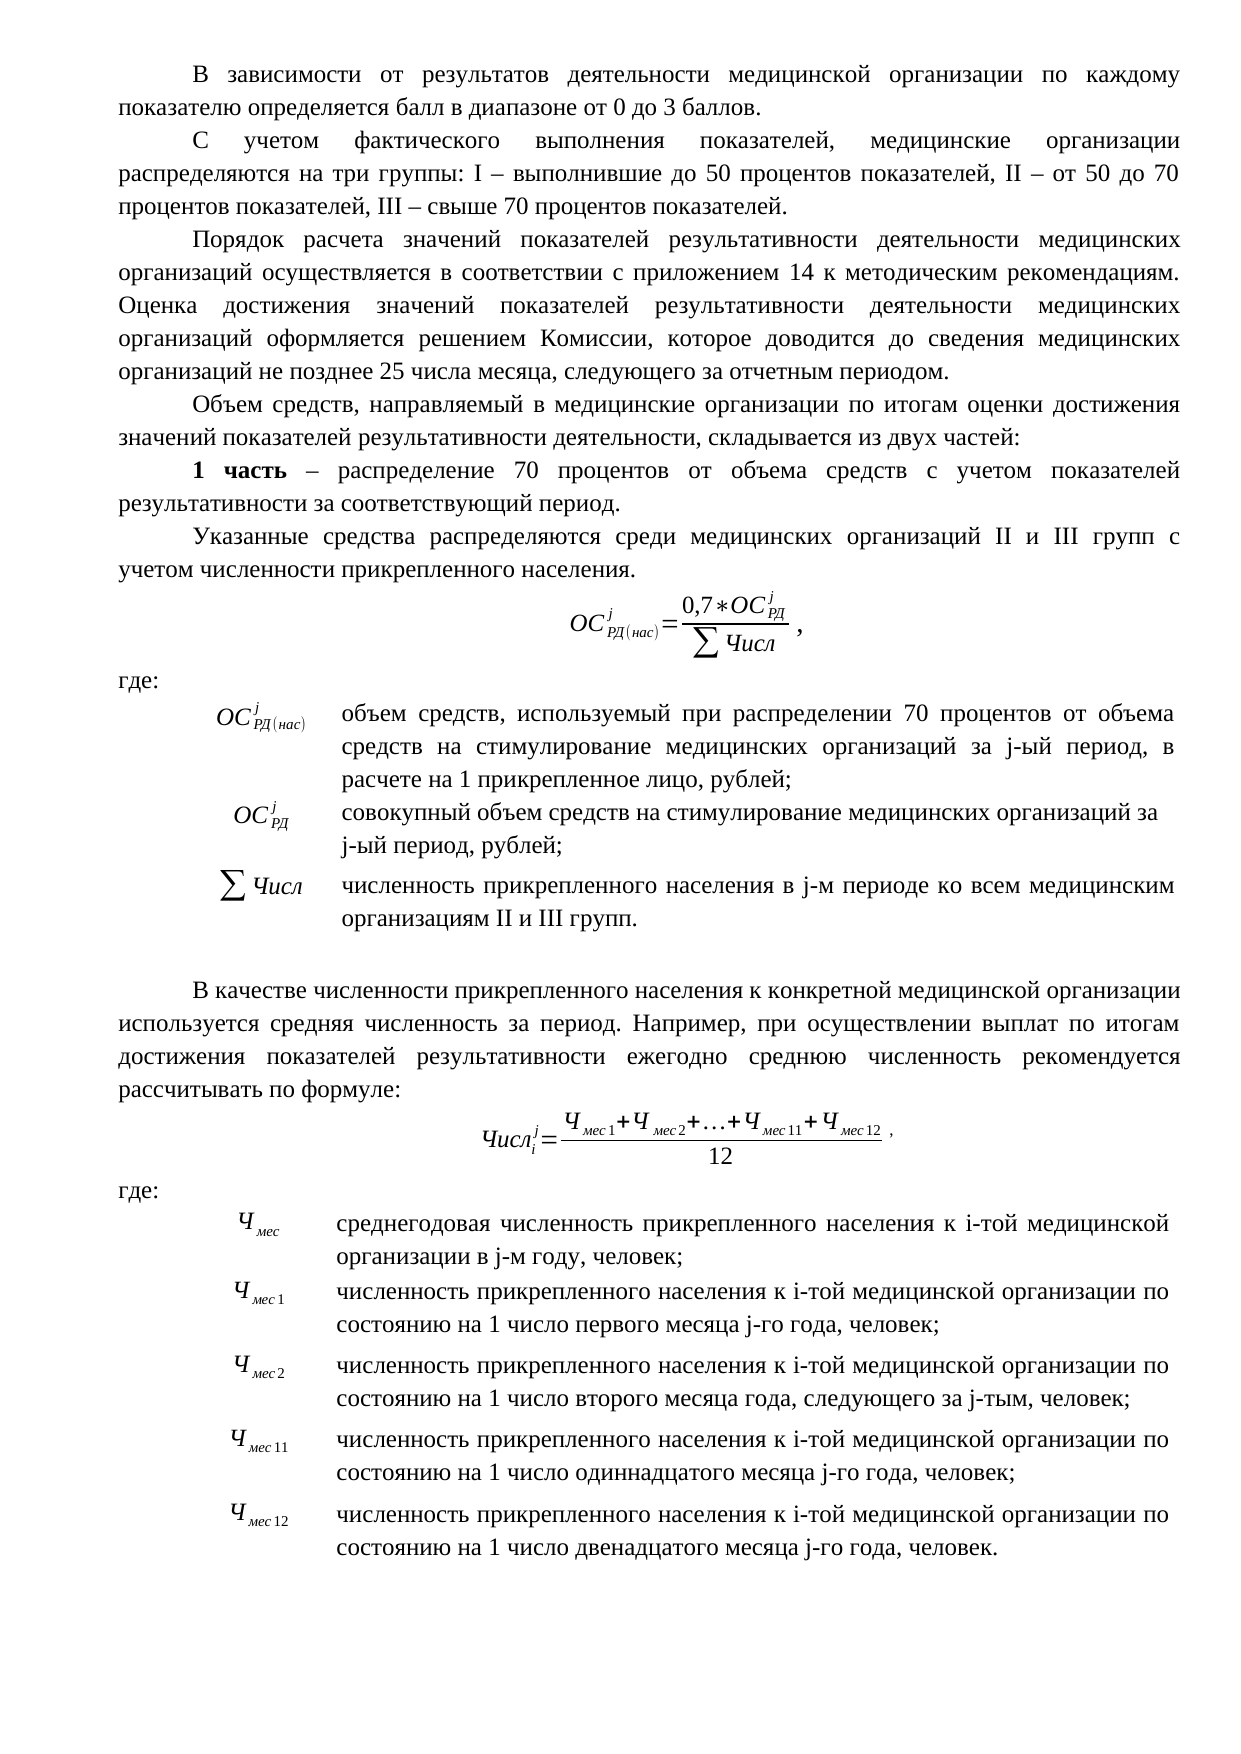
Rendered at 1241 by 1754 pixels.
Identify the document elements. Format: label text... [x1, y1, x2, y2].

text Указанные средства распределяются среди медицинских организаций II и III групп с учетом численности прикрепленного населения. [118, 521, 1181, 583]
table_header [192, 698, 330, 797]
table_header объем средств, используемый при распределении 70 процентов от объема средств на стимулирование медицинских организаций за j-ый период, в расчете на 1 прикрепленное лицо, рублей; [330, 698, 1186, 797]
text 1 часть – распределение 70 процентов от объема средств с учетом показателей результативности за соответствующий период. [118, 455, 1181, 517]
table_cell [192, 1424, 325, 1499]
table_cell численность прикрепленного населения в j-м периоде ко всем медицинским организациям II и III групп. [330, 870, 1186, 942]
table_cell [192, 797, 330, 870]
table_header [192, 1208, 325, 1276]
table_cell [192, 1276, 325, 1350]
text , [118, 587, 1181, 660]
table_cell численность прикрепленного населения к i-той медицинской организации по состоянию на 1 число двенадцатого месяца j-го года, человек. [325, 1499, 1181, 1564]
text где: [118, 665, 1181, 694]
table_cell [192, 870, 330, 942]
text В качестве численности прикрепленного населения к конкретной медицинской организации используется средняя численность за период. Например, при осуществлении выплат по итогам достижения показателей результативности ежегодно среднюю численность рекомендуется рассчитывать по формуле: [118, 975, 1181, 1103]
text , [118, 1107, 1181, 1170]
table_cell численность прикрепленного населения к i-той медицинской организации по состоянию на 1 число первого месяца j-го года, человек; [325, 1276, 1181, 1350]
text Объем средств, направляемый в медицинские организации по итогам оценки достижения значений показателей результативности деятельности, складывается из двух частей: [118, 389, 1181, 451]
table_header среднегодовая численность прикрепленного населения к i-той медицинской организации в j-м году, человек; [325, 1208, 1181, 1276]
table_cell [192, 1499, 325, 1564]
text В зависимости от результатов деятельности медицинской организации по каждому показателю определяется балл в диапазоне от 0 до 3 баллов. [118, 59, 1181, 121]
table_cell совокупный объем средств на стимулирование медицинских организаций за j-ый период, рублей; [330, 797, 1186, 870]
table_cell численность прикрепленного населения к i-той медицинской организации по состоянию на 1 число второго месяца года, следующего за j-тым, человек; [325, 1350, 1181, 1424]
text Порядок расчета значений показателей результативности деятельности медицинских организаций осуществляется в соответствии с приложением 14 к методическим рекомендациям. Оценка достижения значений показателей результативности деятельности медицинских организаций оформляется решением Комиссии, которое доводится до сведения медицинских организаций не позднее 25 числа месяца, следующего за отчетным периодом. [118, 224, 1181, 385]
text где: [118, 1175, 1181, 1204]
text С учетом фактического выполнения показателей, медицинские организации распределяются на три группы: I – выполнившие до 50 процентов показателей, II – от 50 до 70 процентов показателей, III – свыше 70 процентов показателей. [118, 125, 1181, 220]
table_cell [192, 1350, 325, 1424]
table_cell численность прикрепленного населения к i-той медицинской организации по состоянию на 1 число одиннадцатого месяца j-го года, человек; [325, 1424, 1181, 1499]
